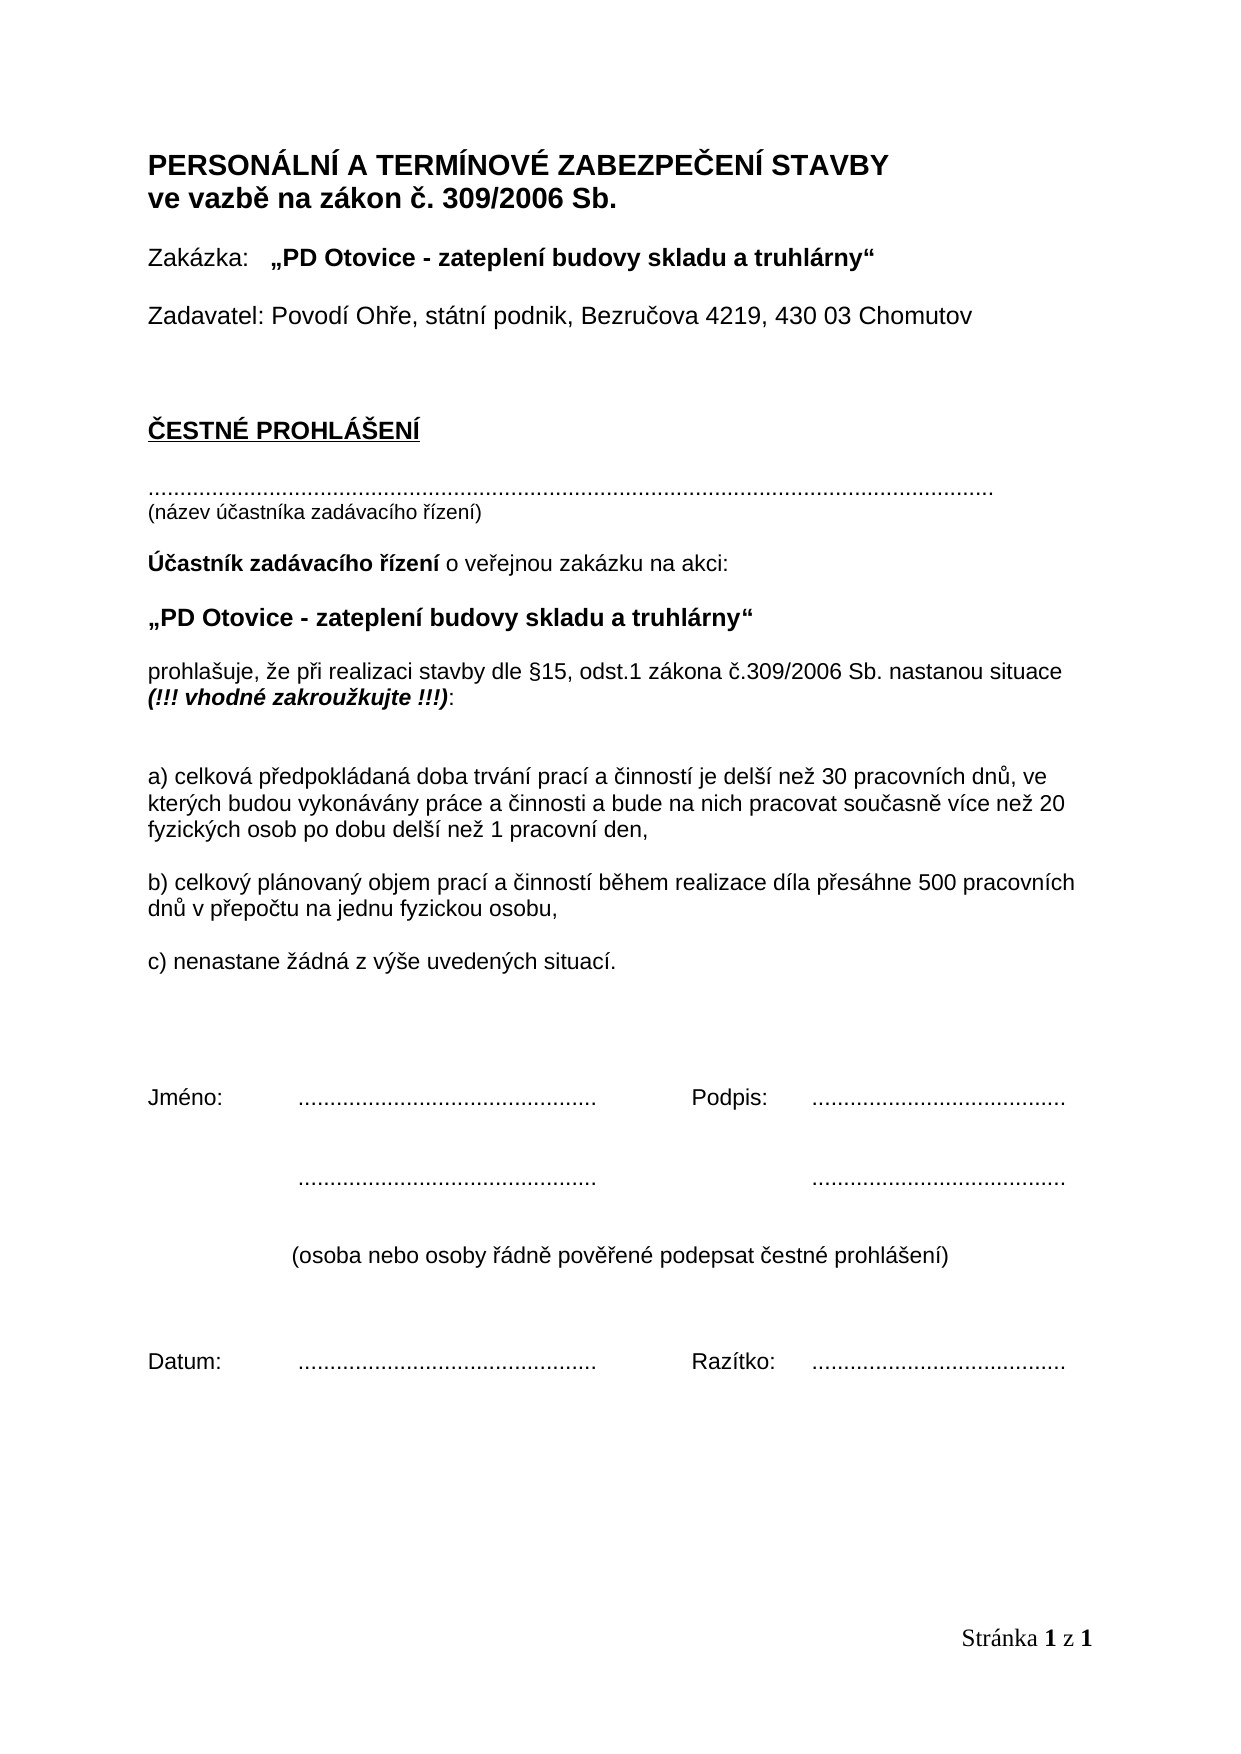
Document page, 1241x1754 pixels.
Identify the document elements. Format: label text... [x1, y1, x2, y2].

text (osoba nebo osoby řádně pověřené podepsat čestné prohlášení) [148, 1242, 1093, 1269]
text „PD Otovice - zateplení budovy skladu a truhlárny“ [148, 603, 1093, 632]
text Účastník zadávacího řízení o veřejnou zakázku na akci: [148, 550, 1093, 576]
text ..................................................................................................................................... [148, 473, 1093, 500]
text a) celková předpokládaná doba trvání prací a činností je delší než 30 pracovních dnů, ve kterých budou vykonávány práce a činnosti a bude na nich pracovat současně více než 20 fyzických osob po dobu delší než 1 pracovní den, [148, 763, 1093, 842]
text (název účastníka zadávacího řízení) [148, 500, 1093, 524]
text ve vazbě na zákon č. 309/2006 Sb. [148, 181, 1093, 215]
text prohlašuje, že při realizaci stavby dle §15, odst.1 zákona č.309/2006 Sb. nastanou situace [148, 658, 1093, 684]
text Jméno: ............................................... Podpis: ........................................ [148, 1084, 1093, 1111]
text c) nenastane žádná z výše uvedených situací. [148, 948, 1093, 974]
text b) celkový plánovaný objem prací a činností během realizace díla přesáhne 500 pracovních dnů v přepočtu na jednu fyzickou osobu, [148, 869, 1093, 921]
text (!!! vhodné zakroužkujte !!!): [148, 684, 1093, 711]
text Zadavatel: Povodí Ohře, státní podnik, Bezručova 4219, 430 03 Chomutov [148, 301, 1093, 330]
text ČESTNÉ PROHLÁŠENÍ [148, 416, 1093, 445]
text Zakázka: „PD Otovice - zateplení budovy skladu a truhlárny“ [148, 243, 1093, 272]
text ............................................... ........................................ [148, 1163, 1093, 1190]
text PERSONÁLNÍ A TERMÍNOVÉ ZABEZPEČENÍ STAVBY [148, 148, 1093, 181]
text Datum: ............................................... Razítko: ........................................ [148, 1348, 1093, 1374]
